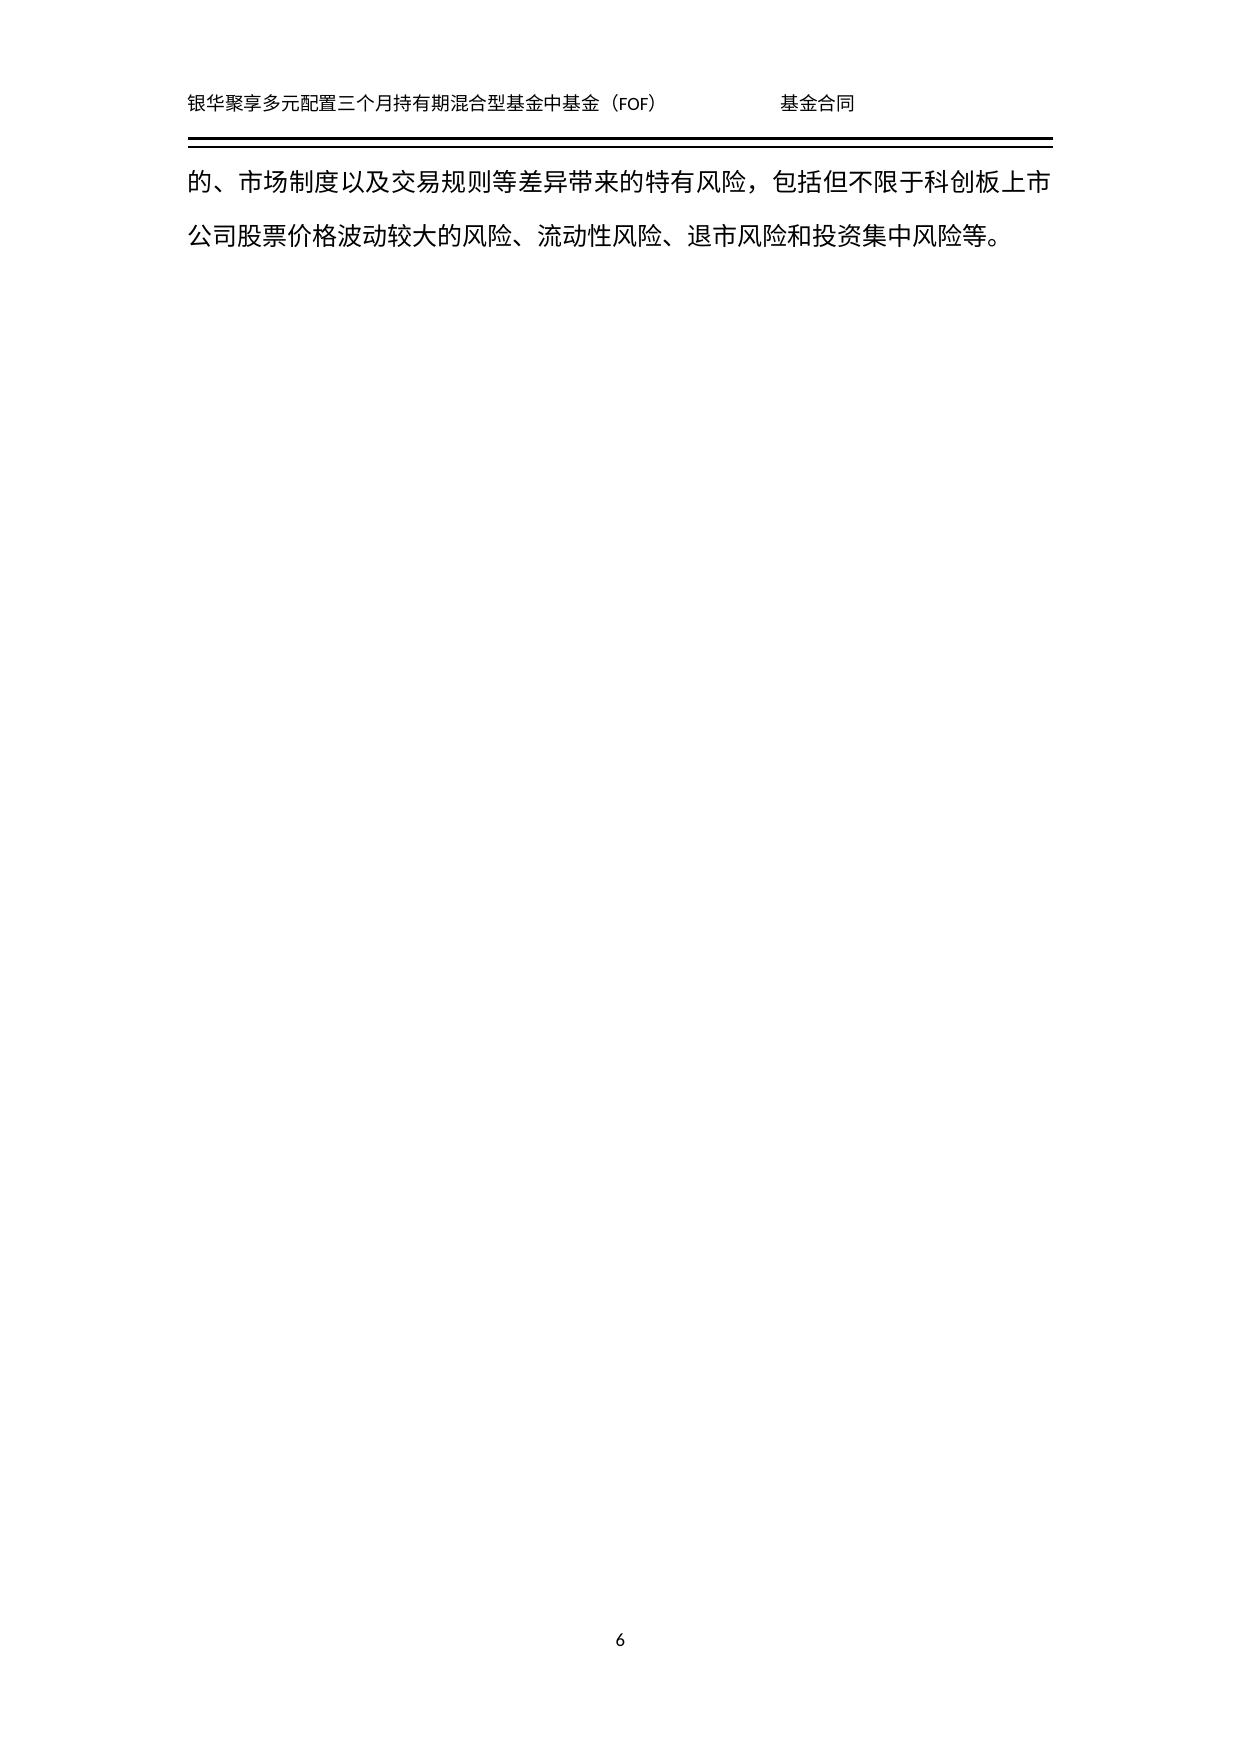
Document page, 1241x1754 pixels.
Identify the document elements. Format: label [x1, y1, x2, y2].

text [187, 162, 1053, 253]
